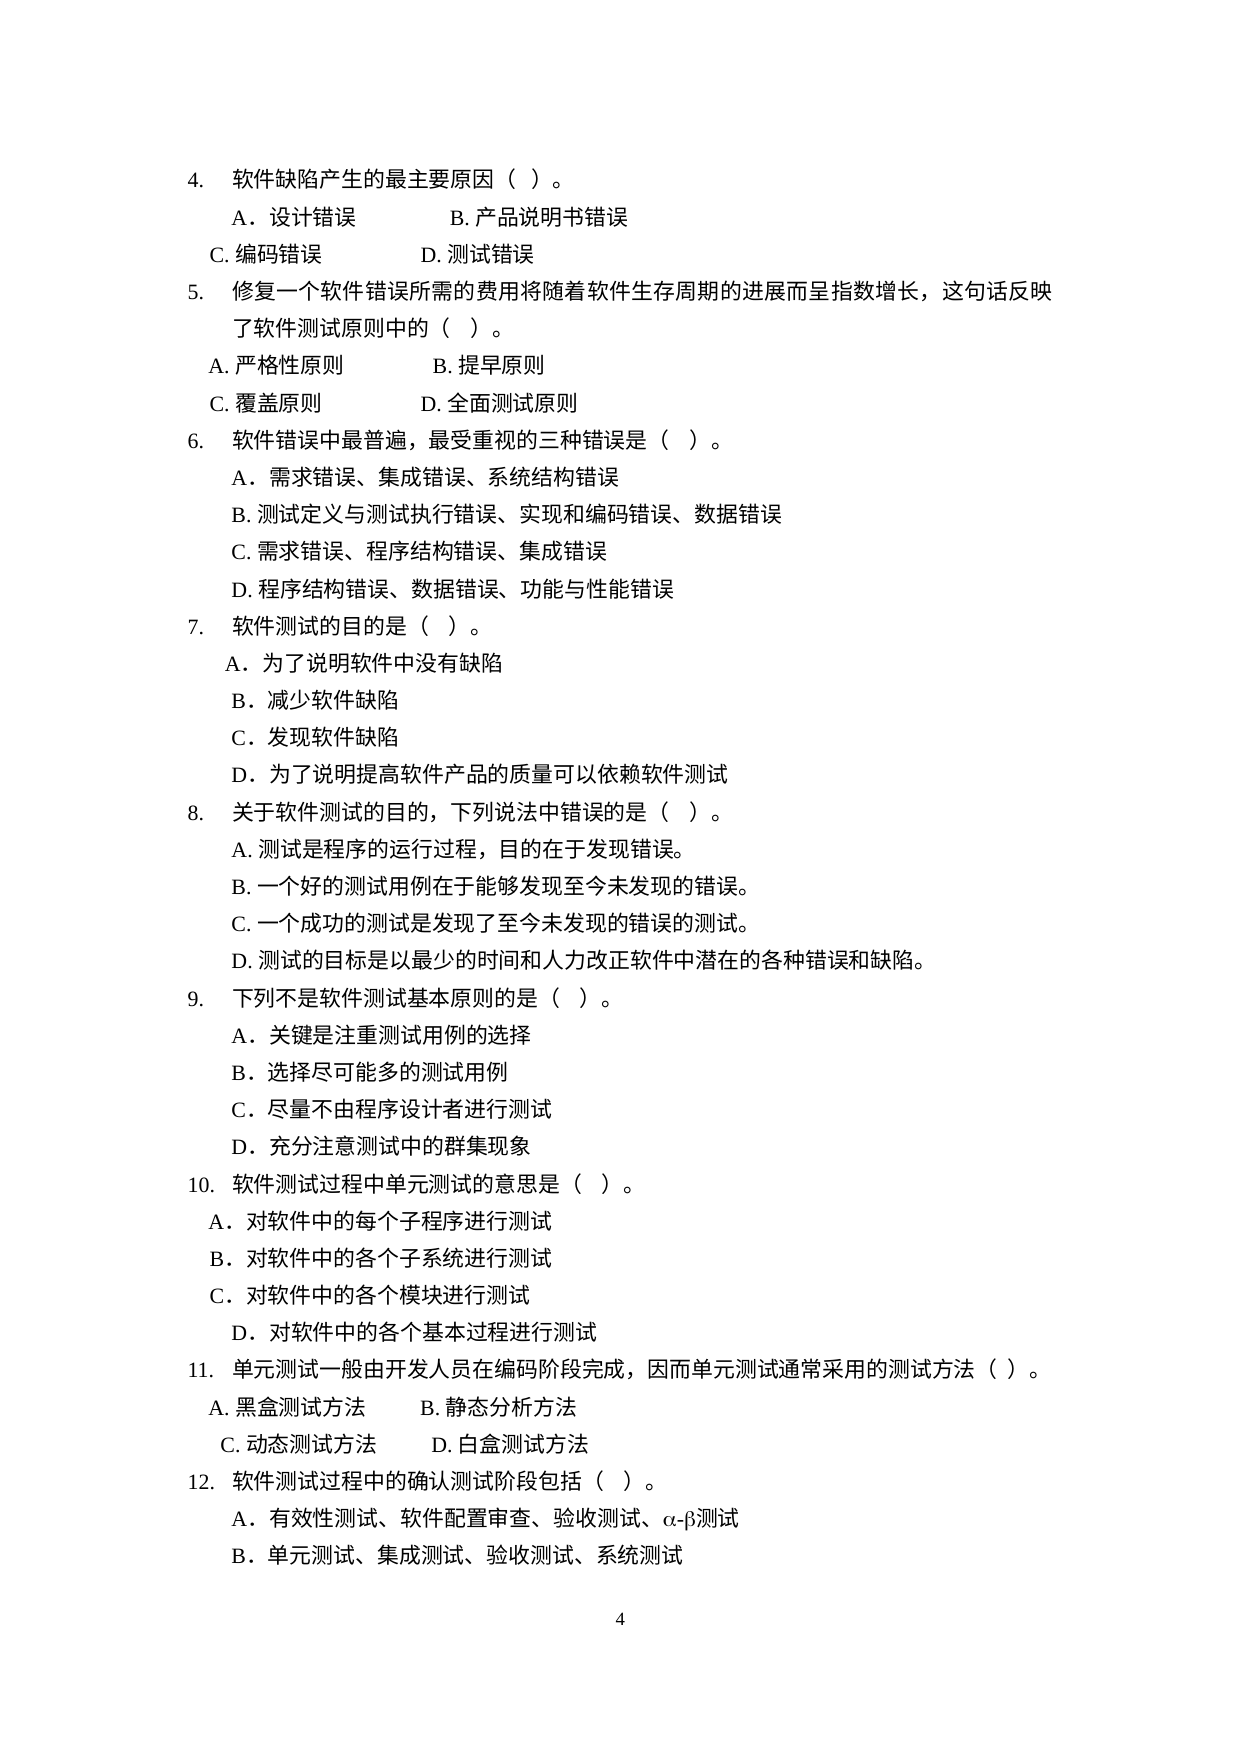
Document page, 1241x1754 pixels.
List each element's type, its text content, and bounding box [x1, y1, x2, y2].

text A．关键是注重测试用例的选择 [187, 1017, 1053, 1050]
text B. 一个好的测试用例在于能够发现至今未发现的错误。 [187, 869, 1053, 901]
list 软件测试过程中单元测试的意思是（ ）。 [187, 1166, 1053, 1199]
list 软件缺陷产生的最主要原因（ ）。 [187, 162, 1053, 194]
text D．为了说明提高软件产品的质量可以依赖软件测试 [187, 757, 1053, 789]
text A．需求错误、集成错误、系统结构错误 [187, 459, 1053, 492]
text C．尽量不由程序设计者进行测试 [187, 1092, 1053, 1124]
text A．为了说明软件中没有缺陷 [187, 646, 1053, 678]
text D．对软件中的各个基本过程进行测试 [187, 1315, 1053, 1347]
text A．对软件中的每个子程序进行测试 [187, 1203, 1053, 1236]
text C. 动态测试方法 D. 白盒测试方法 [187, 1426, 1053, 1459]
list 软件测试过程中的确认测试阶段包括（ ）。 [187, 1464, 1053, 1496]
text A. 测试是程序的运行过程，目的在于发现错误。 [187, 831, 1053, 864]
text D．充分注意测试中的群集现象 [187, 1129, 1053, 1161]
text C．对软件中的各个模块进行测试 [187, 1278, 1053, 1310]
text A．设计错误 B. 产品说明书错误 [187, 199, 1053, 232]
list 修复一个软件错误所需的费用将随着软件生存周期的进展而呈指数增长，这句话反映了软件测试原则中的（ ）。 [187, 273, 1053, 343]
list 软件错误中最普遍，最受重视的三种错误是（ ）。 [187, 422, 1053, 455]
text B．单元测试、集成测试、验收测试、系统测试 [187, 1538, 1053, 1571]
text A. 黑盒测试方法 B. 静态分析方法 [187, 1389, 1053, 1422]
text C. 一个成功的测试是发现了至今未发现的错误的测试。 [187, 906, 1053, 938]
text D. 程序结构错误、数据错误、功能与性能错误 [187, 571, 1053, 604]
text C. 编码错误 D. 测试错误 [187, 236, 1053, 269]
list 单元测试一般由开发人员在编码阶段完成，因而单元测试通常采用的测试方法（ ）。 [187, 1352, 1053, 1384]
list 关于软件测试的目的，下列说法中错误的是（ ）。 [187, 794, 1053, 827]
list 下列不是软件测试基本原则的是（ ）。 [187, 980, 1053, 1013]
text C. 需求错误、程序结构错误、集成错误 [187, 534, 1053, 566]
list 软件测试的目的是（ ）。 [187, 608, 1053, 641]
text D. 测试的目标是以最少的时间和人力改正软件中潜在的各种错误和缺陷。 [187, 943, 1053, 976]
text C．发现软件缺陷 [187, 720, 1053, 752]
text B. 测试定义与测试执行错误、实现和编码错误、数据错误 [187, 497, 1053, 529]
text B．对软件中的各个子系统进行测试 [187, 1241, 1053, 1273]
text A．有效性测试、软件配置审查、验收测试、-测试 [187, 1501, 1053, 1533]
text C. 覆盖原则 D. 全面测试原则 [187, 385, 1053, 418]
text B．减少软件缺陷 [187, 683, 1053, 715]
text A. 严格性原则 B. 提早原则 [187, 348, 1053, 381]
text B．选择尽可能多的测试用例 [187, 1054, 1053, 1087]
